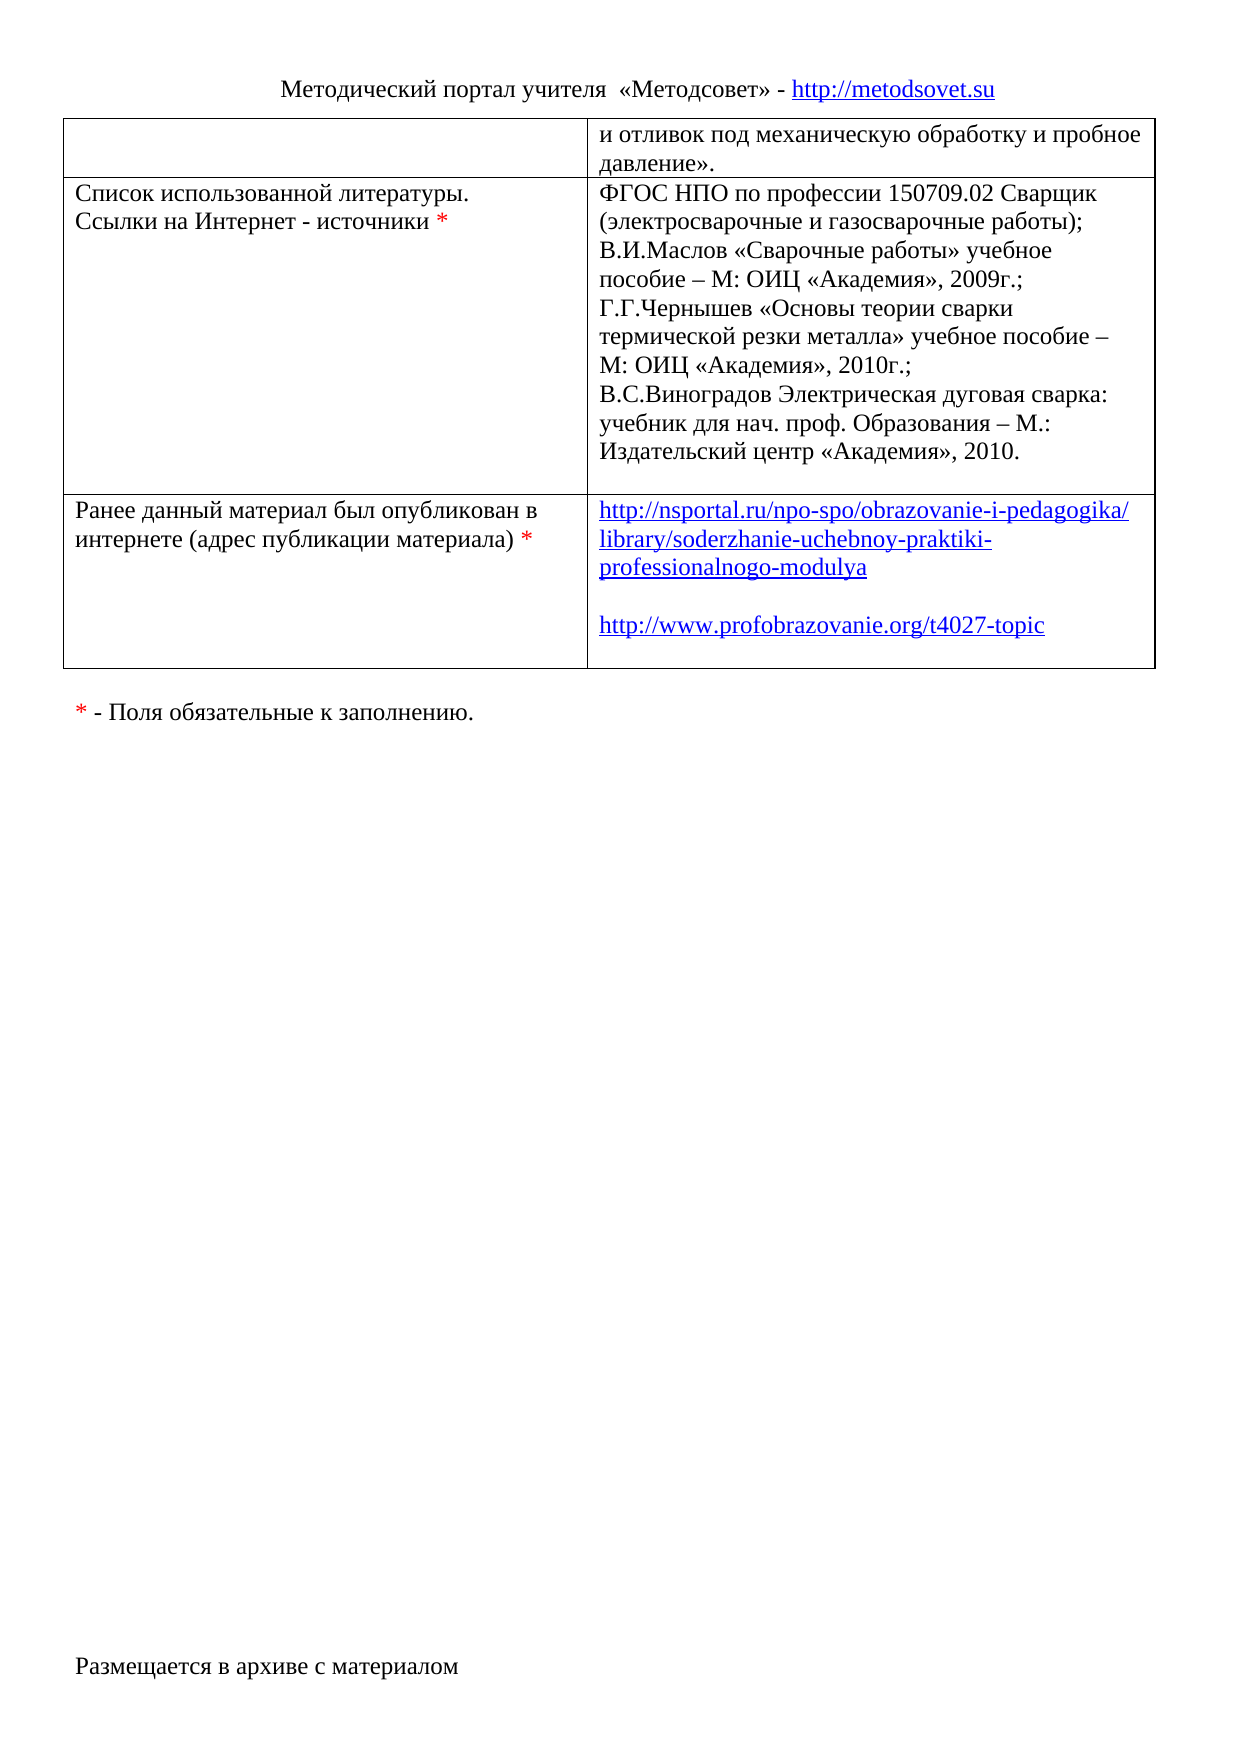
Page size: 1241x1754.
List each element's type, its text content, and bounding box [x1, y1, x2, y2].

text * - Поля обязательные к заполнению. [75, 697, 1200, 726]
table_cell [64, 119, 587, 177]
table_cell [588, 119, 1154, 177]
table_cell Ранее данный материал был опубликован в интернете (адрес публикации материала) * [64, 495, 587, 667]
table_cell Список использованной литературы. Ссылки на Интернет - источники * [64, 178, 587, 494]
table_cell ФГОС НПО по профессии 150709.02 Сварщик (электросварочные и газосварочные работы); В.И.Маслов «Сварочные работы» учебное пособие – М: ОИЦ «Академия», 2009г.; Г.Г.Чернышев «Основы теории сварки термической резки металла» учебное пособие – М: ОИЦ «Академия», 2010г.; В.С.Виноградов Электрическая дуговая сварка: учебник для нач. проф. Образования – М.: Издательский центр «Академия», 2010. [588, 178, 1154, 494]
table_cell http://nsportal.ru/npo-spo/obrazovanie-i-pedagogika/library/soderzhanie-uchebnoy-praktiki-professionalnogo-modulya http://www.profobrazovanie.org/t4027-topic [588, 495, 1154, 667]
